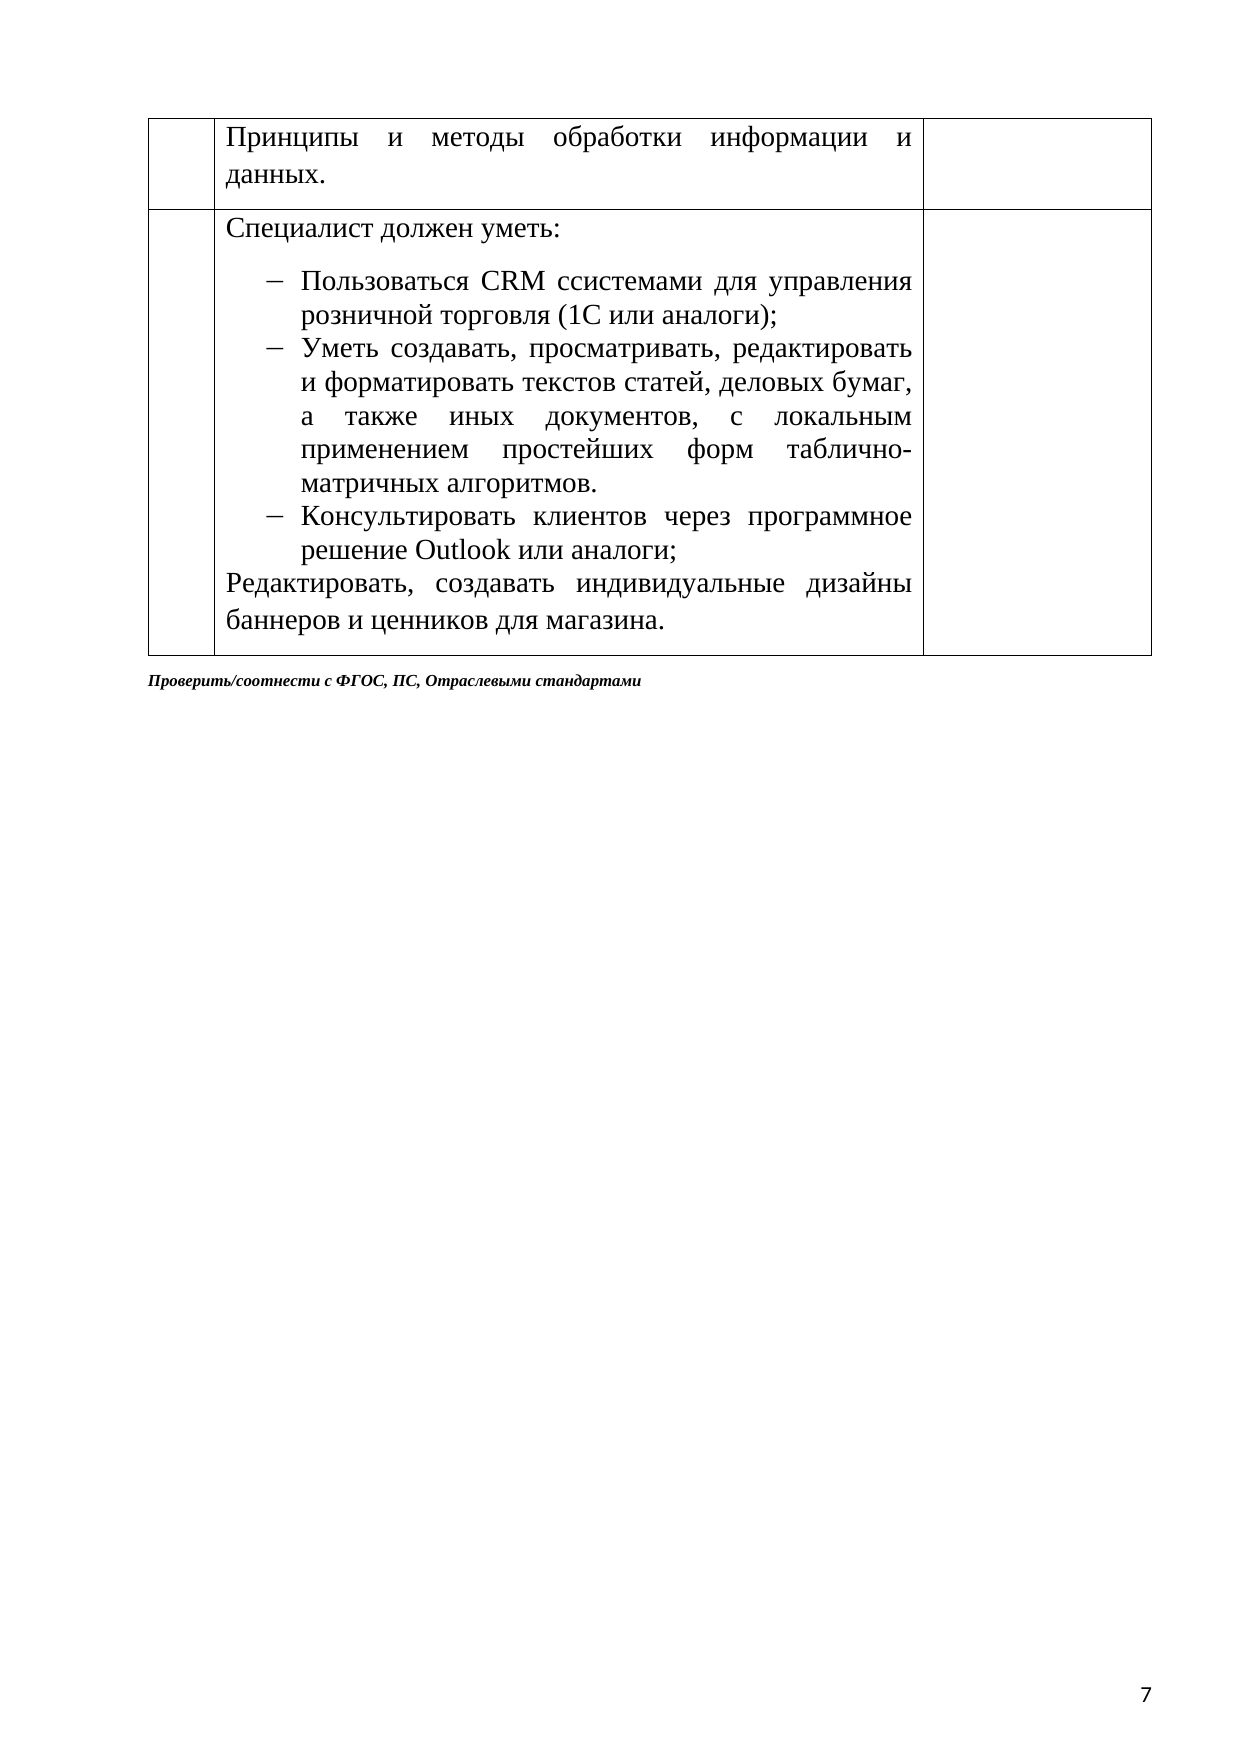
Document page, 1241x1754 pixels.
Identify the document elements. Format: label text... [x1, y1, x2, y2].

table_cell [149, 119, 214, 209]
table_cell Специалист должен уметь: Пользоваться CRM cсистемами для управления розничной торговля (1С или аналоги); Уметь создавать, просматривать, редактировать и форматировать текстов статей, деловых бумаг, а также иных документов, с локальным применением простейших форм таблично-матричных алгоритмов. Консультировать клиентов через программное решение Outlook или аналоги; Редактировать, создавать индивидуальные дизайны баннеров и ценников для магазина. [215, 210, 923, 655]
table_cell [924, 119, 1151, 209]
text Проверить/соотнести с ФГОС, ПС, Отраслевыми стандартами [148, 656, 1152, 690]
table_cell [924, 210, 1151, 655]
table_cell [149, 210, 214, 655]
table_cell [215, 119, 923, 209]
